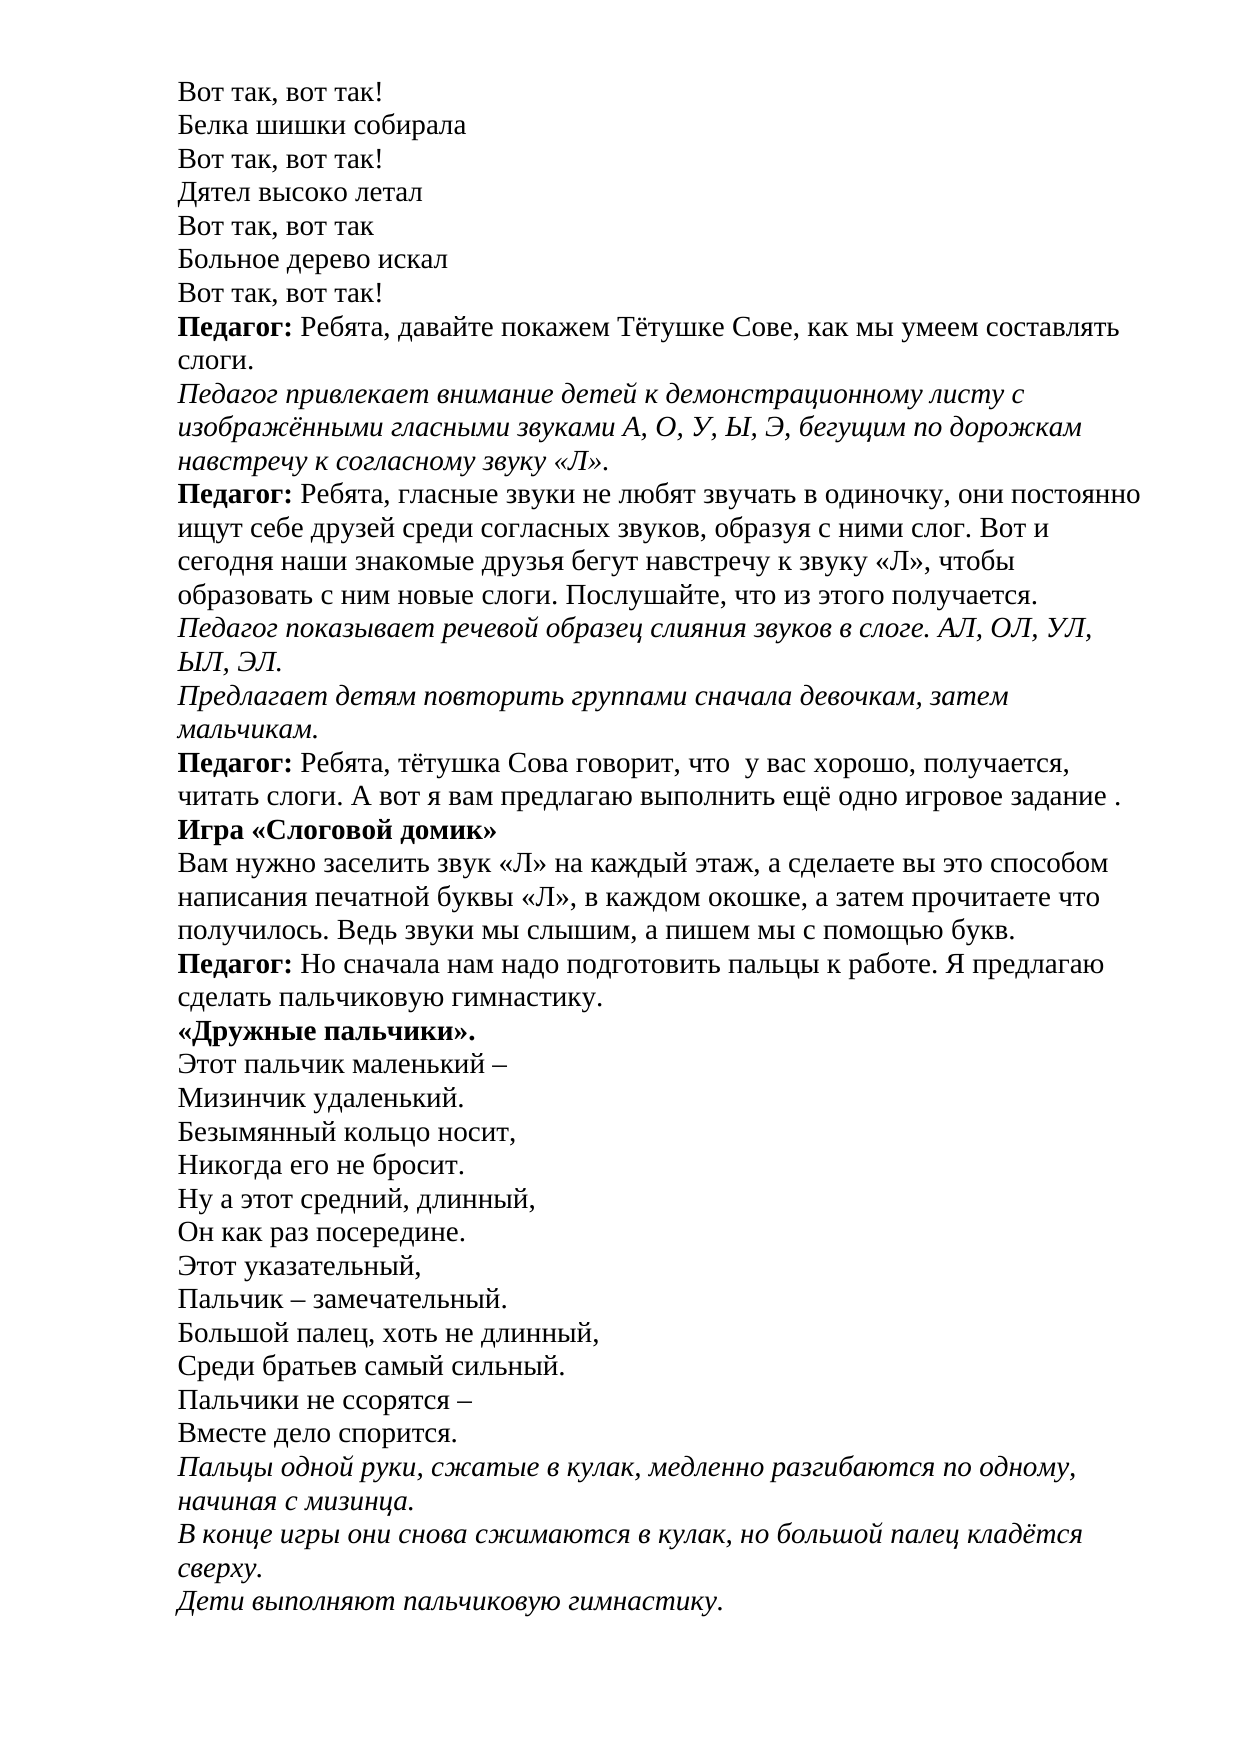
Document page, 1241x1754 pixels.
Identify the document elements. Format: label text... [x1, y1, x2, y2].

text Игра «Слоговой домик» [177, 812, 1152, 845]
text Вам нужно заселить звук «Л» на каждый этаж, а сделаете вы это способом написания печатной буквы «Л», в каждом окошке, а затем прочитаете что получилось. Ведь звуки мы слышим, а пишем мы с помощью букв. [177, 845, 1152, 946]
text Этот пальчик маленький – [177, 1047, 1152, 1080]
text Больное дерево искал [177, 242, 1152, 275]
text В конце игры они снова сжимаются в кулак, но большой палец кладётся сверху. [177, 1516, 1152, 1583]
text Ну а этот средний, длинный, [177, 1181, 1152, 1214]
text Педагог показывает речевой образец слияния звуков в слоге. АЛ, ОЛ, УЛ, ЫЛ, ЭЛ. [177, 611, 1152, 678]
text Белка шишки собирала [177, 107, 1152, 141]
text Вот так, вот так! [177, 141, 1152, 174]
text Дети выполняют пальчиковую гимнастику. [177, 1583, 1152, 1617]
text Мизинчик удаленький. [177, 1080, 1152, 1114]
text Вот так, вот так! [177, 275, 1152, 309]
text Дятел высоко летал [177, 174, 1152, 208]
text Среди братьев самый сильный. [177, 1348, 1152, 1382]
text Пальцы одной руки, сжатые в кулак, медленно разгибаются по одному, начиная с мизинца. [177, 1449, 1152, 1516]
text Предлагает детям повторить группами сначала девочкам, затем мальчикам. [177, 678, 1152, 745]
text Он как раз посередине. [177, 1214, 1152, 1248]
text Большой палец, хоть не длинный, [177, 1315, 1152, 1348]
text Пальчики не ссорятся – [177, 1382, 1152, 1416]
text Вот так, вот так! [177, 74, 1152, 107]
text «Дружные пальчики». [177, 1013, 1152, 1047]
text Педагог: Ребята, тётушка Сова говорит, что у вас хорошо, получается, читать слоги. А вот я вам предлагаю выполнить ещё одно игровое задание . [177, 745, 1152, 812]
text Педагог: Ребята, давайте покажем Тётушке Сове, как мы умеем составлять слоги. [177, 309, 1152, 376]
text Безымянный кольцо носит, [177, 1114, 1152, 1147]
text Вместе дело спорится. [177, 1416, 1152, 1449]
text Этот указательный, [177, 1248, 1152, 1281]
text Педагог привлекает внимание детей к демонстрационному листу с изображёнными гласными звуками А, О, У, Ы, Э, бегущим по дорожкам навстречу к согласному звуку «Л». [177, 376, 1152, 476]
text Пальчик – замечательный. [177, 1281, 1152, 1315]
text Педагог: Но сначала нам надо подготовить пальцы к работе. Я предлагаю сделать пальчиковую гимнастику. [177, 946, 1152, 1013]
text Педагог: Ребята, гласные звуки не любят звучать в одиночку, они постоянно ищут себе друзей среди согласных звуков, образуя с ними слог. Вот и сегодня наши знакомые друзья бегут навстречу к звуку «Л», чтобы образовать с ним новые слоги. Послушайте, что из этого получается. [177, 476, 1152, 611]
text Никогда его не бросит. [177, 1147, 1152, 1181]
text Вот так, вот так [177, 208, 1152, 242]
